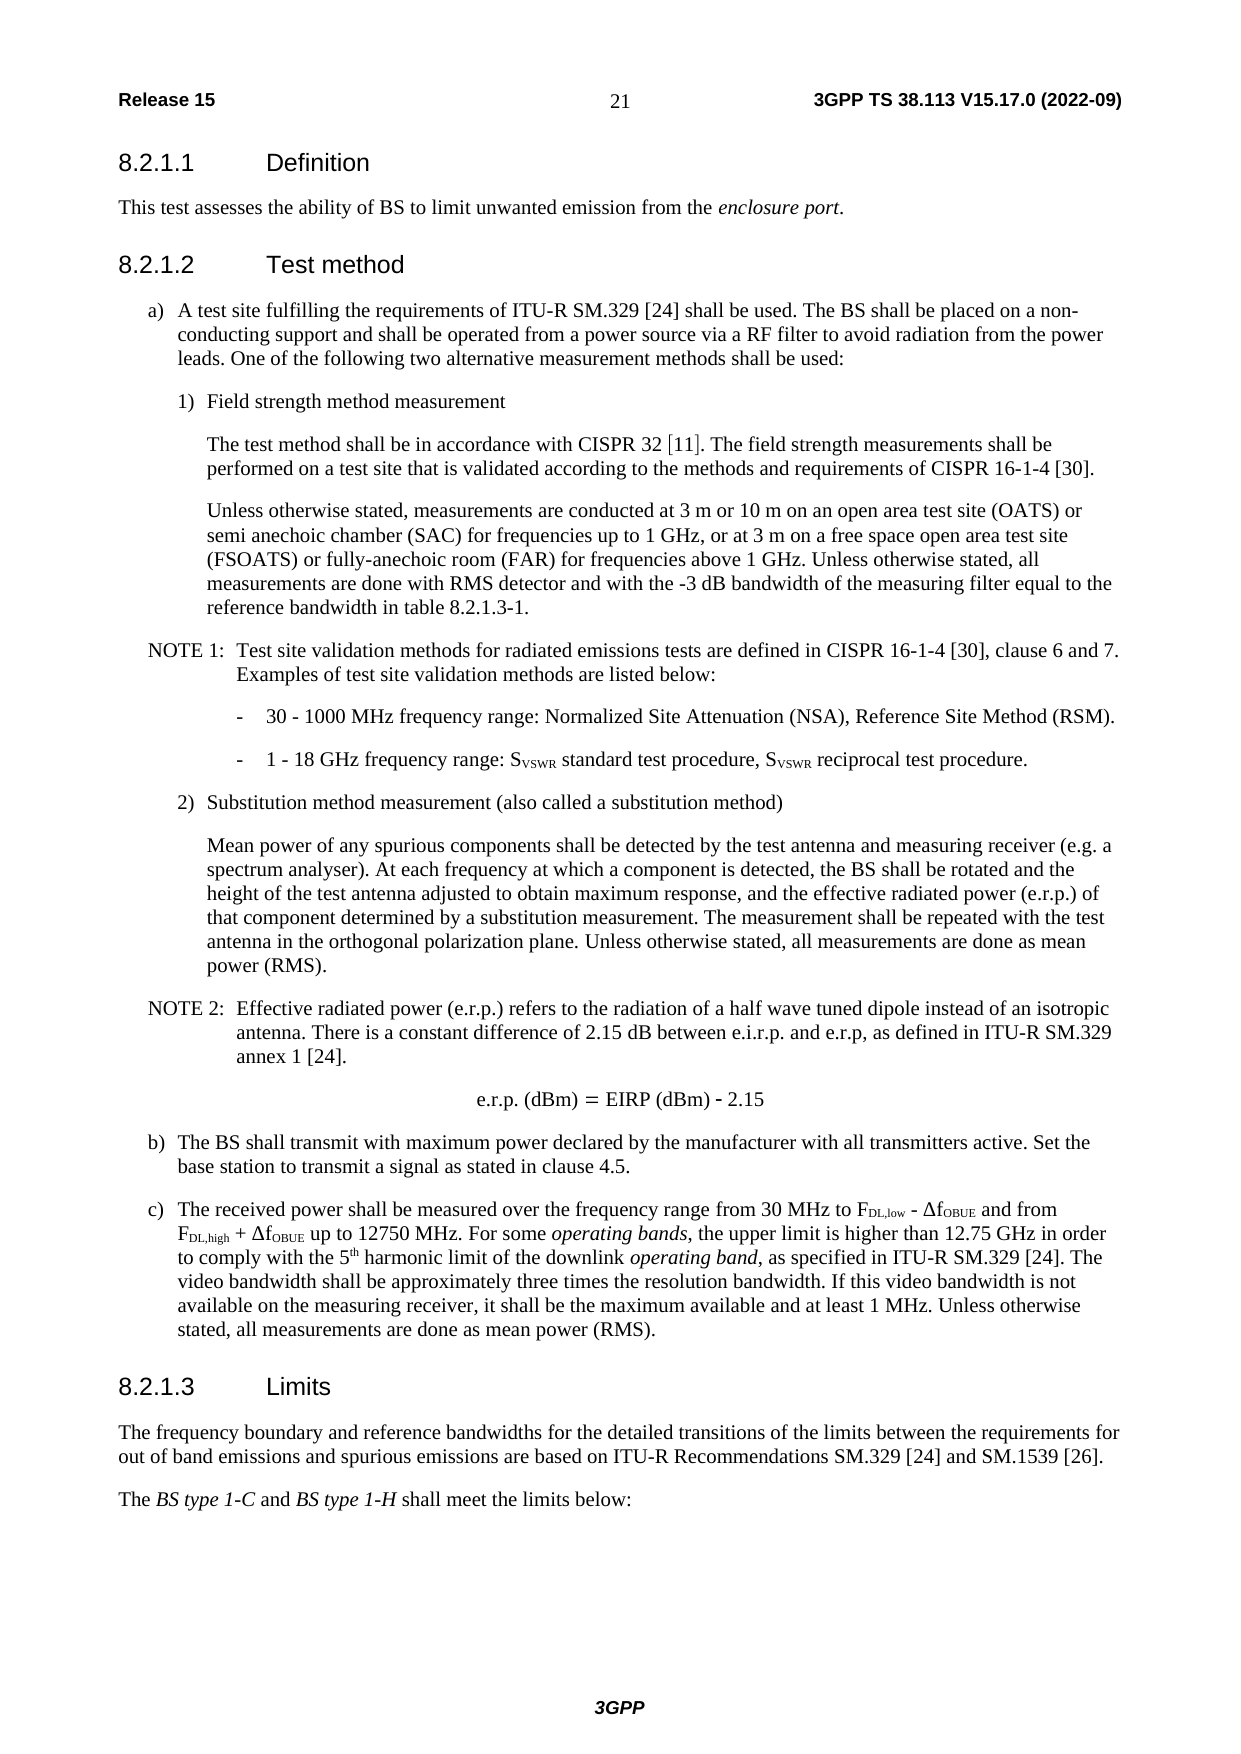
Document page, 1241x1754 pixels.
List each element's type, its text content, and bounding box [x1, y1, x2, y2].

text The BS type 1-C and BS type 1-H shall meet the limits below: [118, 1487, 1122, 1511]
text NOTE 1: Test site validation methods for radiated emissions tests are defined in CISPR 16-1-4 [30], clause 6 and 7. Examples of test site validation methods are listed below: [148, 637, 1122, 686]
subtitle 8.2.1.3 Limits [118, 1372, 1122, 1401]
text 2) Substitution method measurement (also called a substitution method) [177, 790, 1122, 814]
text The frequency boundary and reference bandwidths for the detailed transitions of the limits between the requirements for out of band emissions and spurious emissions are based on ITU-R Recommendations SM.329 [24] and SM.1539 [26]. [118, 1420, 1122, 1468]
text NOTE 2: Effective radiated power (e.r.p.) refers to the radiation of a half wave tuned dipole instead of an isotropic antenna. There is a constant difference of 2.15 dB between e.i.r.p. and e.r.p, as defined in ITU-R SM.329 annex 1 [24]. [148, 996, 1122, 1068]
text b) The BS shall transmit with maximum power declared by the manufacturer with all transmitters active. Set the base station to transmit a signal as stated in clause 4.5. [148, 1130, 1122, 1178]
text 1) Field strength method measurement [177, 389, 1122, 413]
text The test method shall be in accordance with CISPR 32 11. The field strength measurements shall be performed on a test site that is validated according to the methods and requirements of CISPR 16-1-4 [30]. [177, 432, 1122, 480]
text Unless otherwise stated, measurements are conducted at 3 m or 10 m on an open area test site (OATS) or semi anechoic chamber (SAC) for frequencies up to 1 GHz, or at 3 m on a free space open area test site (FSOATS) or fully-anechoic room (FAR) for frequencies above 1 GHz. Unless otherwise stated, all measurements are done with RMS detector and with the -3 dB bandwidth of the measuring filter equal to the reference bandwidth in table 8.2.1.3-1. [177, 498, 1122, 619]
text This test assesses the ability of BS to limit unwanted emission from the enclosure port. [118, 195, 1122, 219]
text c) The received power shall be measured over the frequency range from 30 MHz to FDL,low - ΔfOBUE and from FDL,high + ΔfOBUE up to 12750 MHz. For some operating bands, the upper limit is higher than 12.75 GHz in order to comply with the 5th harmonic limit of the downlink operating band, as specified in ITU-R SM.329 [24]. The video bandwidth shall be approximately three times the resolution bandwidth. If this video bandwidth is not available on the measuring receiver, it shall be the maximum available and at least 1 MHz. Unless otherwise stated, all measurements are done as mean power (RMS). [148, 1197, 1122, 1341]
text - 1 - 18 GHz frequency range: SVSWR standard test procedure, SVSWR reciprocal test procedure. [236, 747, 1122, 771]
text Mean power of any spurious components shall be detected by the test antenna and measuring receiver (e.g. a spectrum analyser). At each frequency at which a component is detected, the BS shall be rotated and the height of the test antenna adjusted to obtain maximum response, and the effective radiated power (e.r.p.) of that component determined by a substitution measurement. The measurement shall be repeated with the test antenna in the orthogonal polarization plane. Unless otherwise stated, all measurements are done as mean power (RMS). [177, 833, 1122, 977]
text e.r.p. (dBm)  EIRP (dBm)  2.15 [118, 1087, 1122, 1111]
subtitle 8.2.1.2 Test method [118, 250, 1122, 279]
subtitle 8.2.1.1 Definition [118, 147, 1122, 176]
text - 30 - 1000 MHz frequency range: Normalized Site Attenuation (NSA), Reference Site Method (RSM). [236, 704, 1122, 728]
text a) A test site fulfilling the requirements of ITU-R SM.329 [24] shall be used. The BS shall be placed on a non-conducting support and shall be operated from a power source via a RF filter to avoid radiation from the power leads. One of the following two alternative measurement methods shall be used: [148, 298, 1122, 370]
